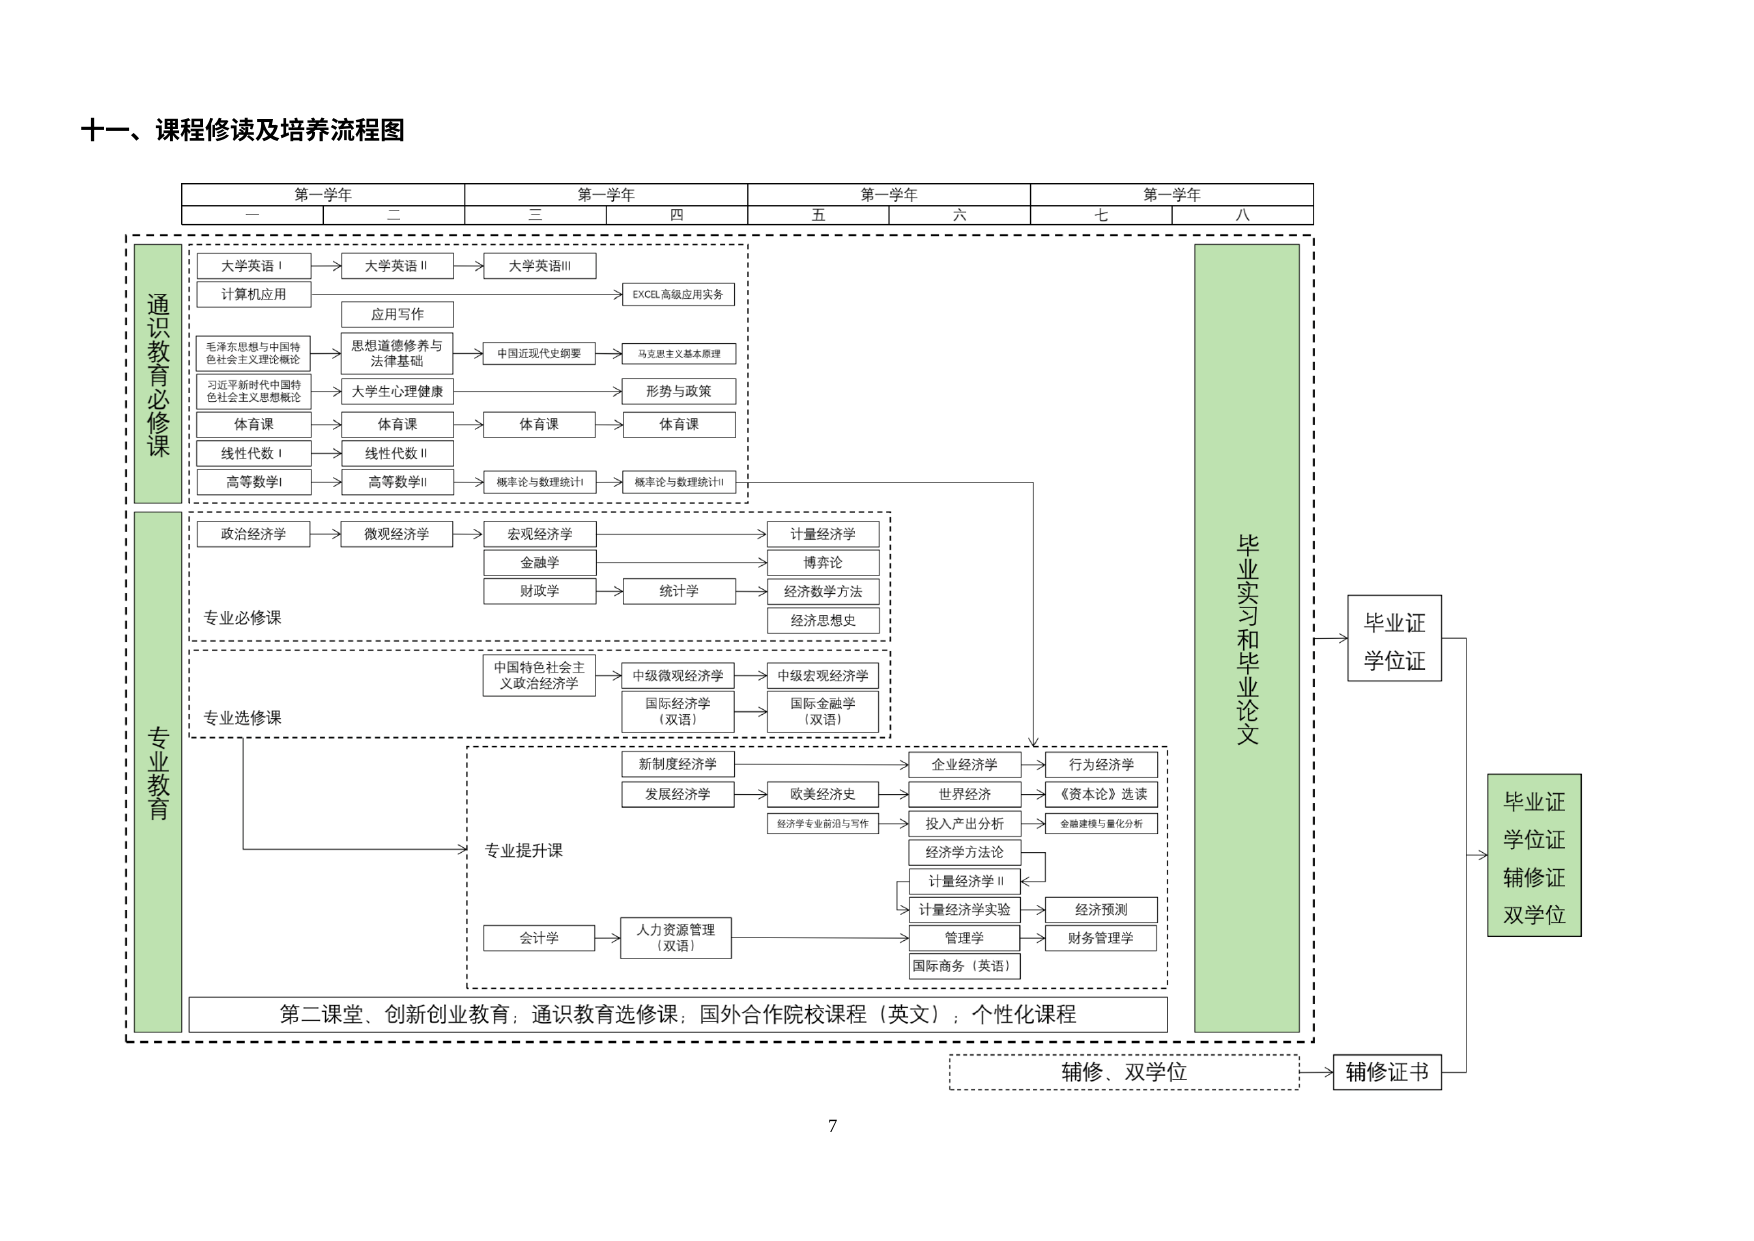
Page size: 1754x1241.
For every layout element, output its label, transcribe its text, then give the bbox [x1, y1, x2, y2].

picture [114, 175, 1595, 1097]
text 十一、课程修读及培养流程图 [29, 110, 1547, 146]
